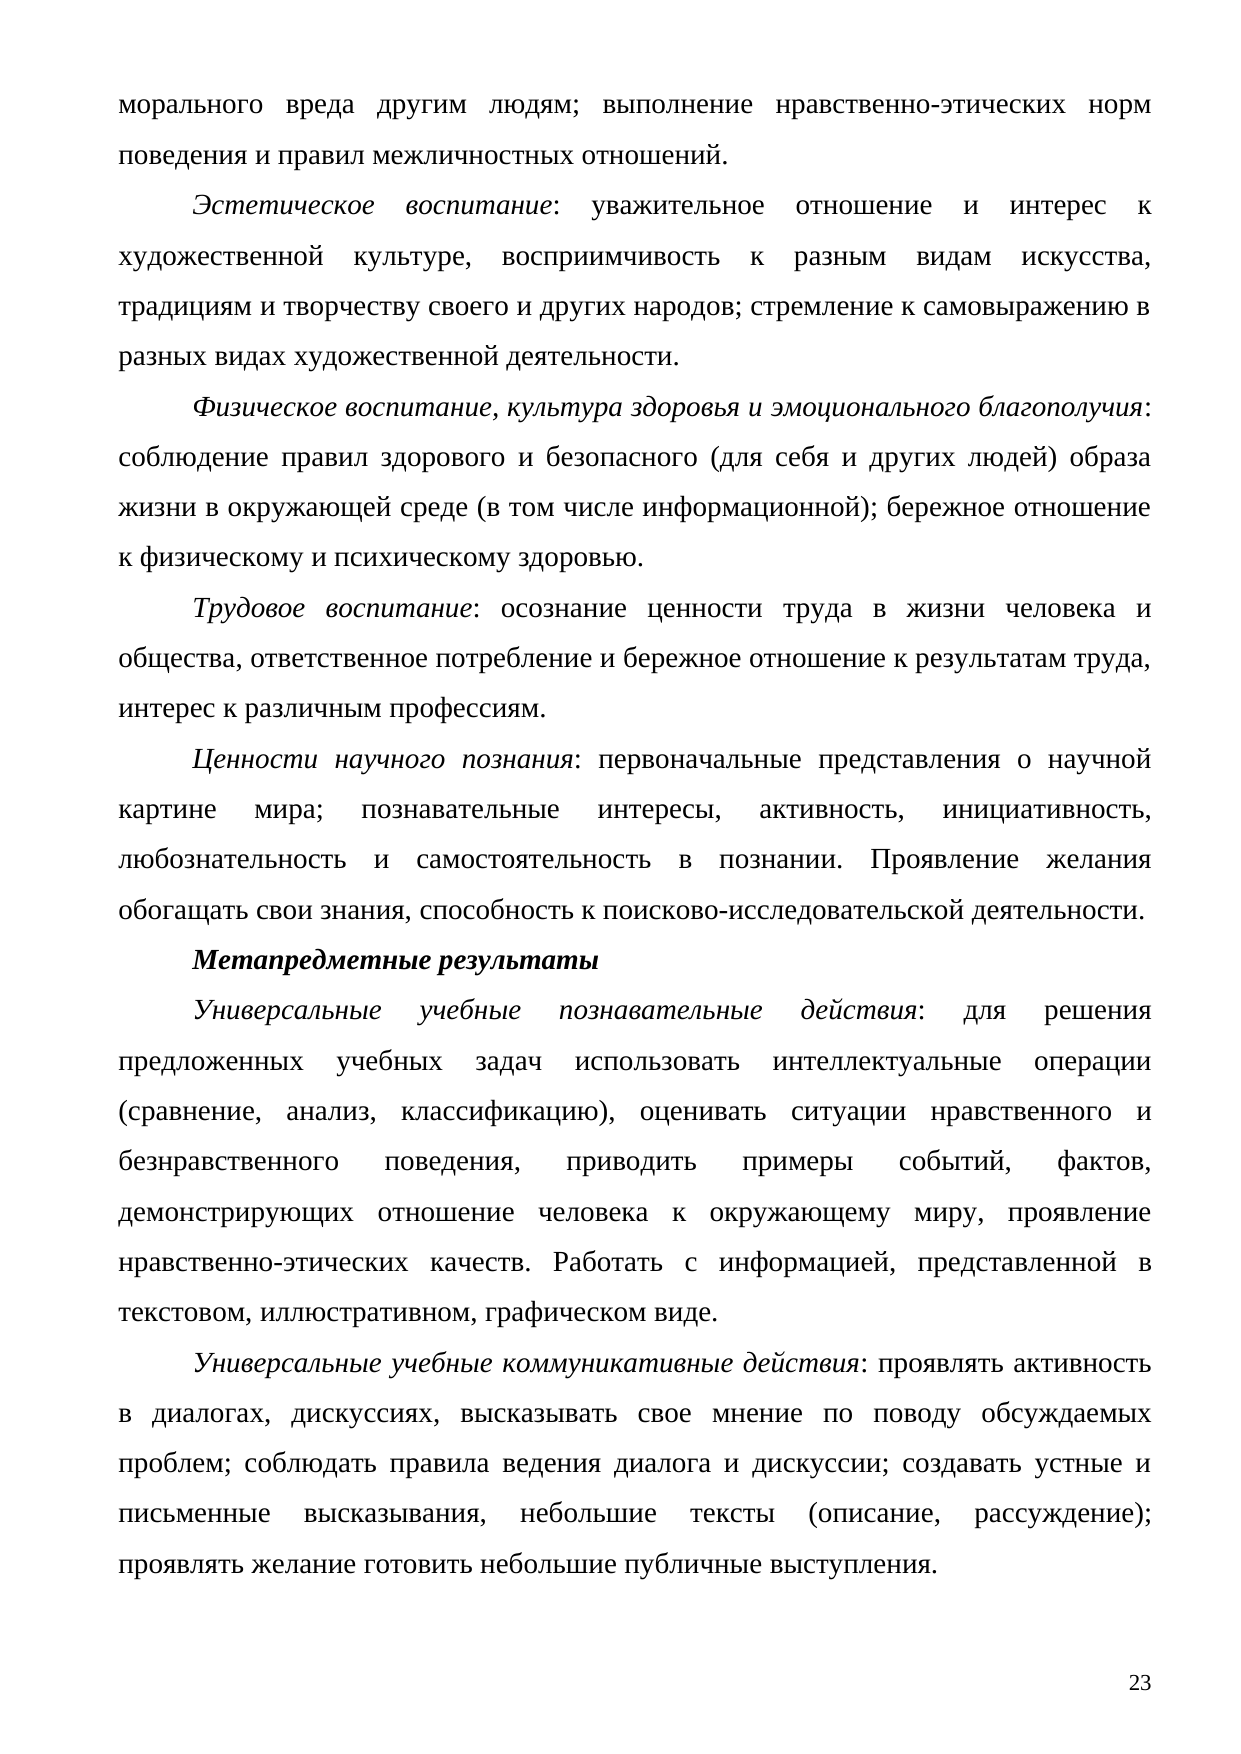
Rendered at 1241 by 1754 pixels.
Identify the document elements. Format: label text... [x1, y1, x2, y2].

text Ценности научного познания: первоначальные представления о научной картине мира; познавательные интересы, активность, инициативность, любознательность и самостоятельность в познании. Проявление желания обогащать свои знания, способность к поисково-исследовательской деятельности. [118, 741, 1152, 925]
text Эстетическое воспитание: уважительное отношение и интерес к художественной культуре, восприимчивость к разным видам искусства, традициям и творчеству своего и других народов; стремление к самовыражению в разных видах художественной деятельности. [118, 187, 1152, 372]
text Физическое воспитание, культура здоровья и эмоционального благополучия: соблюдение правил здорового и безопасного (для себя и других людей) образа жизни в окружающей среде (в том числе информационной); бережное отношение к физическому и психическому здоровью. [118, 389, 1152, 573]
text Трудовое воспитание: осознание ценности труда в жизни человека и общества, ответственное потребление и бережное отношение к результатам труда, интерес к различным профессиям. [118, 590, 1151, 724]
text Универсальные учебные познавательные действия: для решения предложенных учебных задач использовать интеллектуальные операции (сравнение, анализ, классификацию), оценивать ситуации нравственного и безнравственного поведения, приводить примеры событий, фактов, демонстрирующих отношение человека к окружающему миру, проявление нравственно-этических качеств. Работать с информацией, представленной в текстовом, иллюстративном, графическом виде. [118, 992, 1152, 1328]
text Универсальные учебные коммуникативные действия: проявлять активность в диалогах, дискуссиях, высказывать свое мнение по поводу обсуждаемых проблем; соблюдать правила ведения диалога и дискуссии; создавать устные и письменные высказывания, небольшие тексты (описание, рассуждение); проявлять желание готовить небольшие публичные выступления. [118, 1345, 1152, 1579]
text морального вреда другим людям; выполнение нравственно-этических норм поведения и правил межличностных отношений. [118, 87, 1152, 171]
subtitle Метапредметные результаты [192, 942, 1167, 976]
